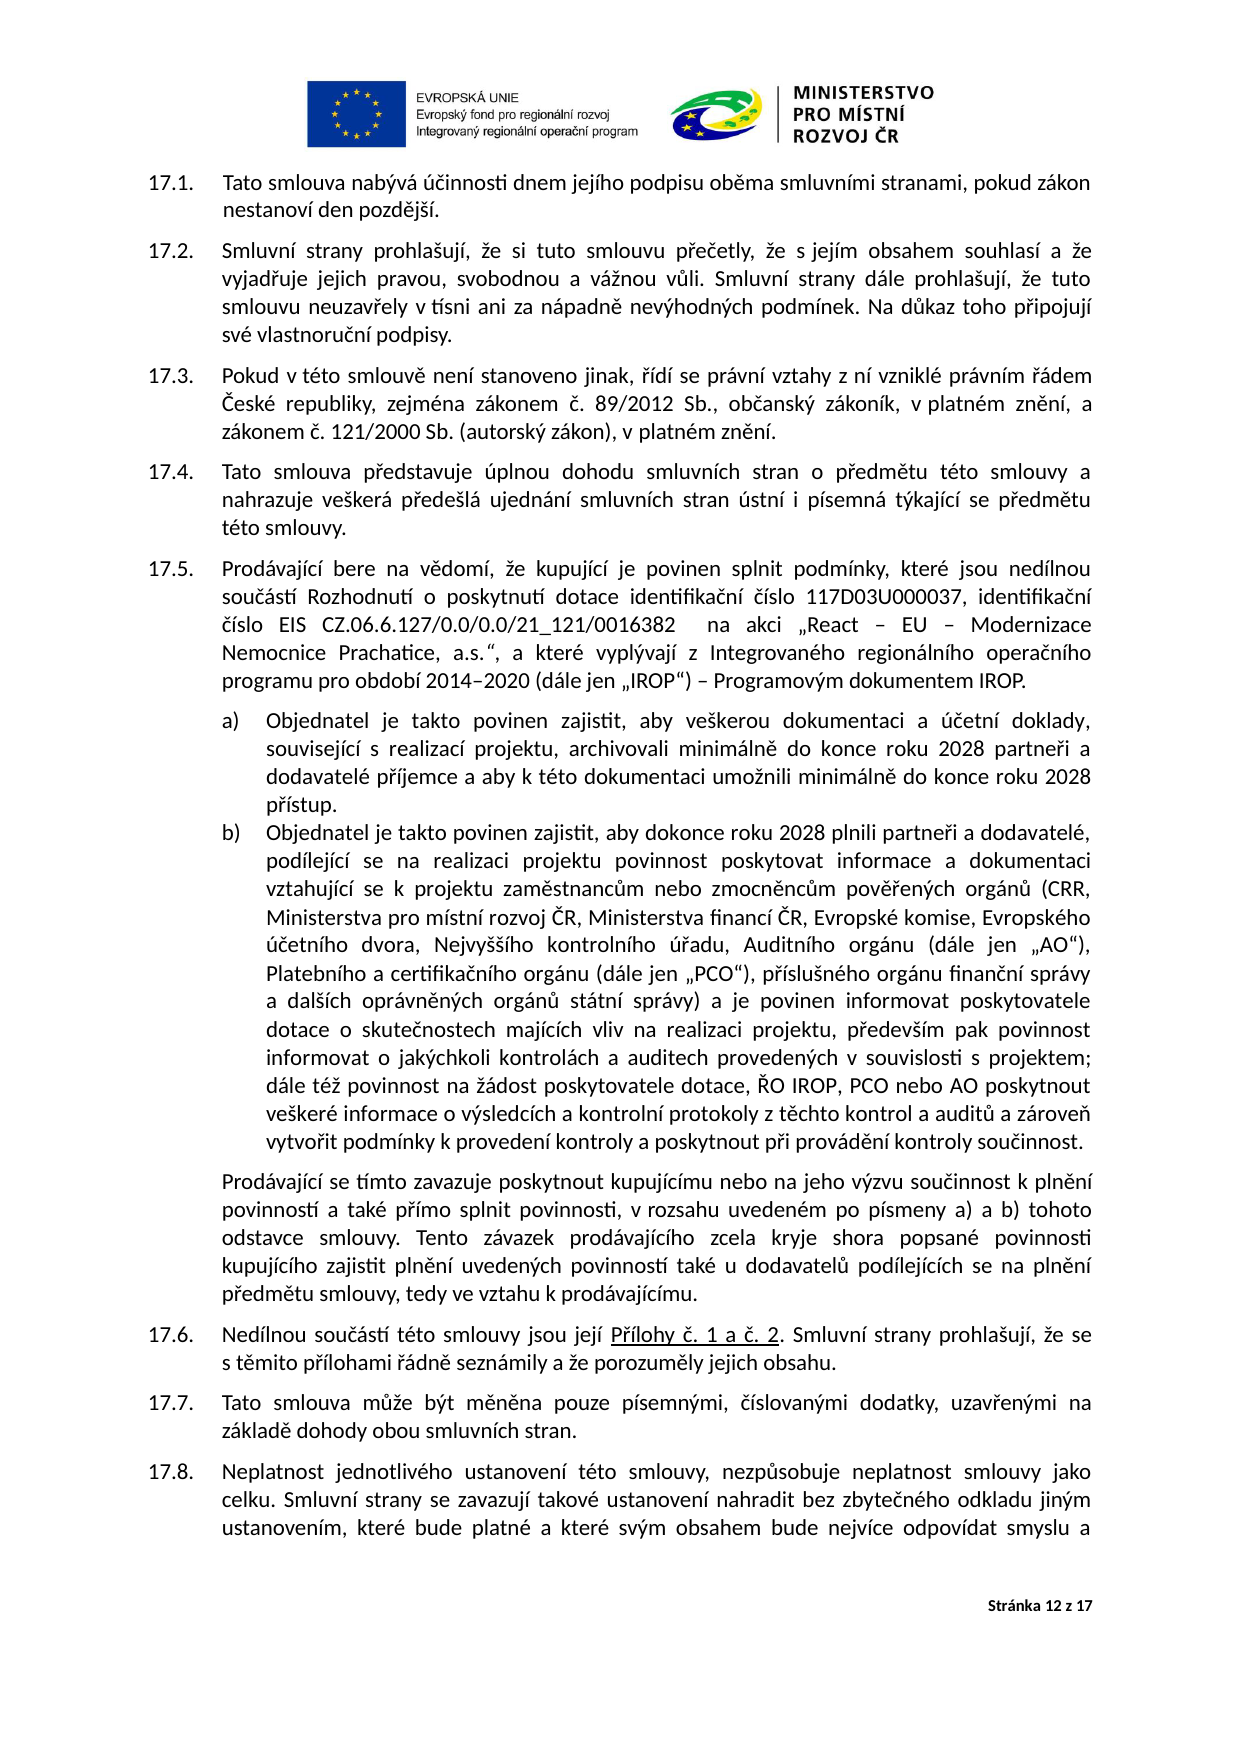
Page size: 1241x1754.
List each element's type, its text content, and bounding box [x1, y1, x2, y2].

text Nedílnou součástí této smlouvy jsou její Přílohy č. 1 a č. 2. Smluvní strany prohlašují, že se s těmito přílohami řádně seznámily a že porozuměly jejich obsahu. [148, 1320, 1092, 1376]
text Tato smlouva nabývá účinnosti dnem jejího podpisu oběma smluvními stranami, pokud zákon nestanoví den pozdější. [148, 168, 1092, 224]
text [148, 1457, 1092, 1541]
list Objednatel je takto povinen zajistit, aby veškerou dokumentaci a účetní doklady, související s realizací projektu, archivovali minimálně do konce roku 2028 partneři a dodavatelé příjemce a aby k této dokumentaci umožnili minimálně do konce roku 2028 přístup. [222, 706, 1092, 818]
text Smluvní strany prohlašují, že si tuto smlouvu přečetly, že s jejím obsahem souhlasí a že vyjadřuje jejich pravou, svobodnou a vážnou vůli. Smluvní strany dále prohlašují, že tuto smlouvu neuzavřely v tísni ani za nápadně nevýhodných podmínek. Na důkaz toho připojují své vlastnoruční podpisy. [148, 236, 1092, 348]
list Objednatel je takto povinen zajistit, aby dokonce roku 2028 plnili partneři a dodavatelé, podílející se na realizaci projektu povinnost poskytovat informace a dokumentaci vztahující se k projektu zaměstnancům nebo zmocněncům pověřených orgánů (CRR, Ministerstva pro místní rozvoj ČR, Ministerstva financí ČR, Evropské komise, Evropského účetního dvora, Nejvyššího kontrolního úřadu, Auditního orgánu (dále jen „AO“), Platebního a certifikačního orgánu (dále jen „PCO“), příslušného orgánu finanční správy a dalších oprávněných orgánů státní správy) a je povinen informovat poskytovatele dotace o skutečnostech majících vliv na realizaci projektu, především pak povinnost informovat o jakýchkoli kontrolách a auditech provedených v souvislosti s projektem; dále též povinnost na žádost poskytovatele dotace, ŘO IROP, PCO nebo AO poskytnout veškeré informace o výsledcích a kontrolní protokoly z těchto kontrol a auditů a zároveň vytvořit podmínky k provedení kontroly a poskytnout při provádění kontroly součinnost. [222, 818, 1092, 1155]
list Prodávající se tímto zavazuje poskytnout kupujícímu nebo na jeho výzvu součinnost k plnění povinností a také přímo splnit povinnosti, v rozsahu uvedeném po písmeny a) a b) tohoto odstavce smlouvy. Tento závazek prodávajícího zcela kryje shora popsané povinnosti kupujícího zajistit plnění uvedených povinností také u dodavatelů podílejících se na plnění předmětu smlouvy, tedy ve vztahu k prodávajícímu. [222, 1167, 1092, 1307]
text Pokud v této smlouvě není stanoveno jinak, řídí se právní vztahy z ní vzniklé právním řádem České republiky, zejména zákonem č. 89/2012 Sb., občanský zákoník, v platném znění, a zákonem č. 121/2000 Sb. (autorský zákon), v platném znění. [148, 361, 1092, 445]
text Tato smlouva představuje úplnou dohodu smluvních stran o předmětu této smlouvy a nahrazuje veškerá předešlá ujednání smluvních stran ústní i písemná týkající se předmětu této smlouvy. [148, 457, 1092, 541]
text Prodávající bere na vědomí, že kupující je povinen splnit podmínky, které jsou nedílnou součástí Rozhodnutí o poskytnutí dotace identifikační číslo 117D03U000037, identifikační číslo EIS CZ.06.6.127/0.0/0.0/21_121/0016382 na akci „React – EU – Modernizace Nemocnice Prachatice, a.s.“, a které vyplývají z Integrovaného regionálního operačního programu pro období 2014–2020 (dále jen „IROP“) – Programovým dokumentem IROP. [148, 554, 1092, 694]
text Tato smlouva může být měněna pouze písemnými, číslovanými dodatky, uzavřenými na základě dohody obou smluvních stran. [148, 1388, 1092, 1444]
